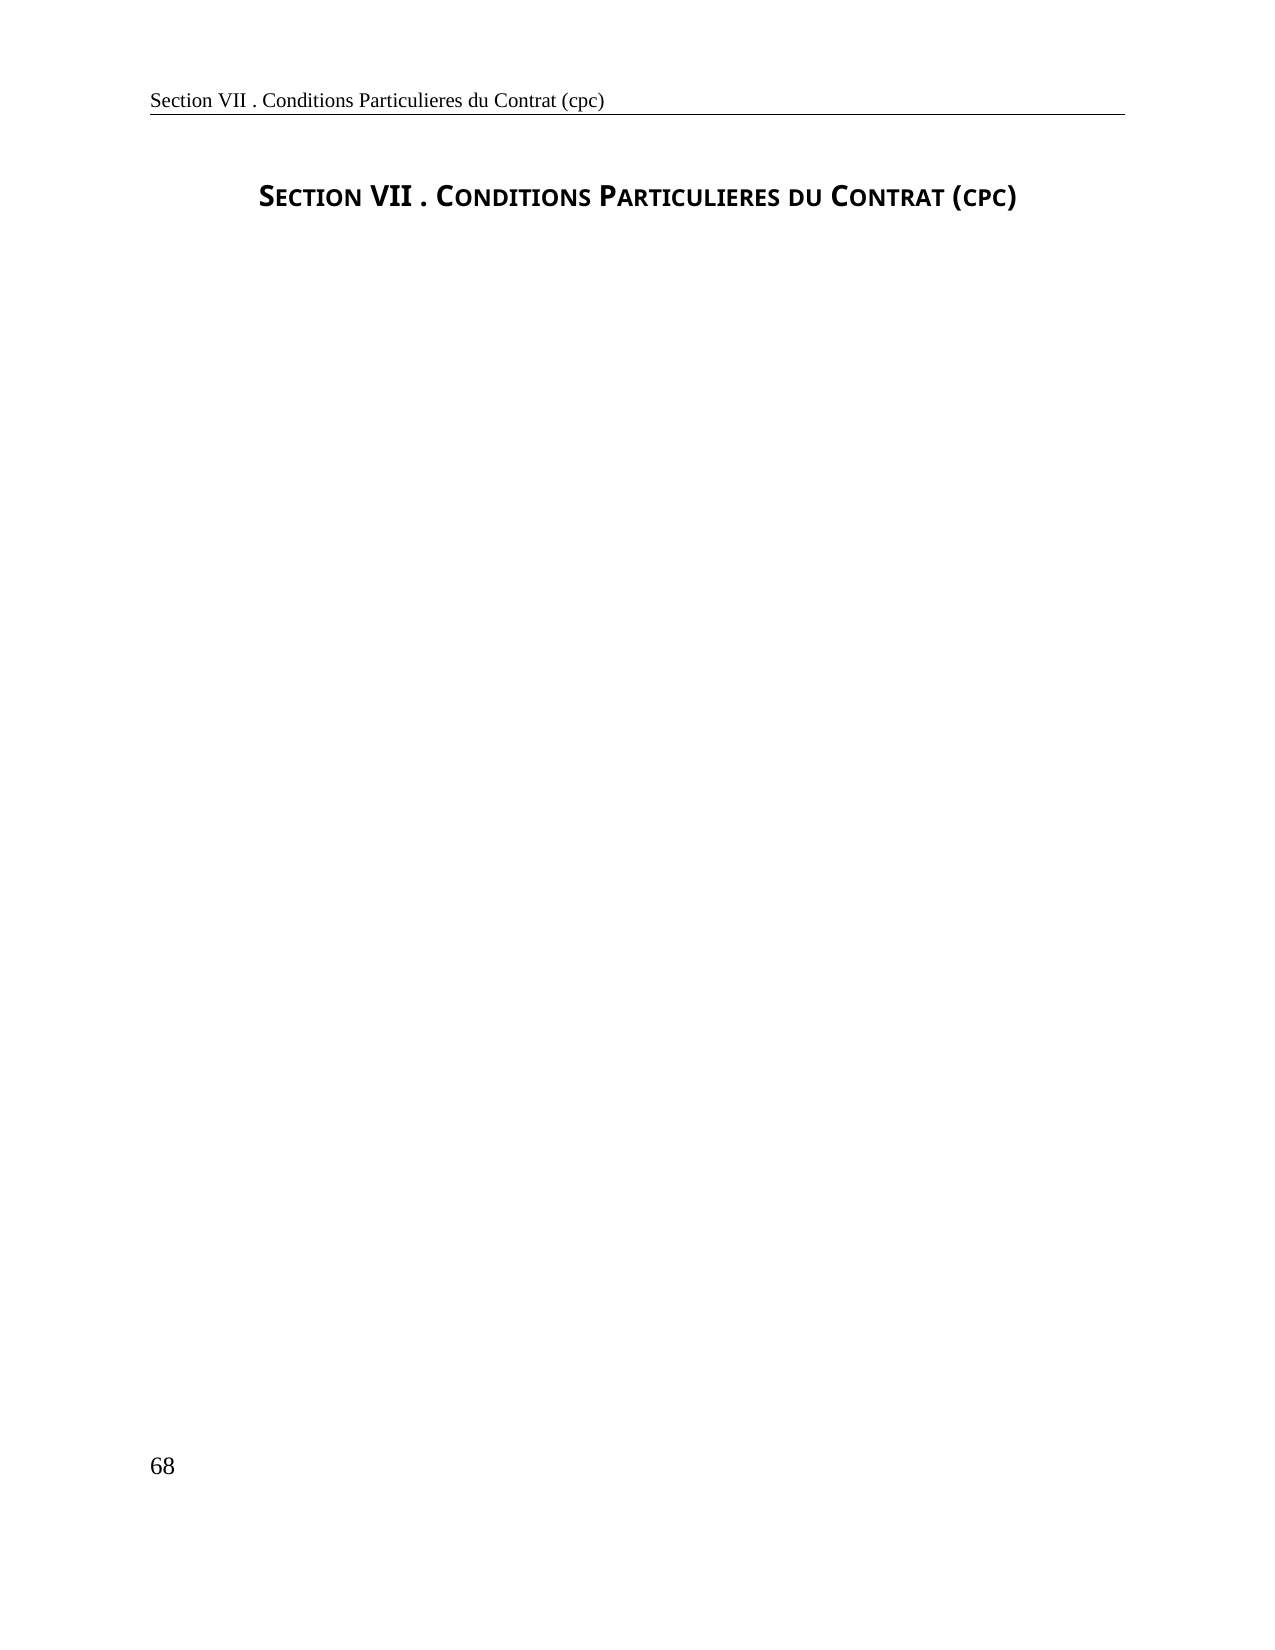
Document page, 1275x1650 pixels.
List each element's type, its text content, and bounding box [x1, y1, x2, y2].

subtitle Section VII . Conditions Particulieres du Contrat (cpc) [150, 175, 1125, 215]
